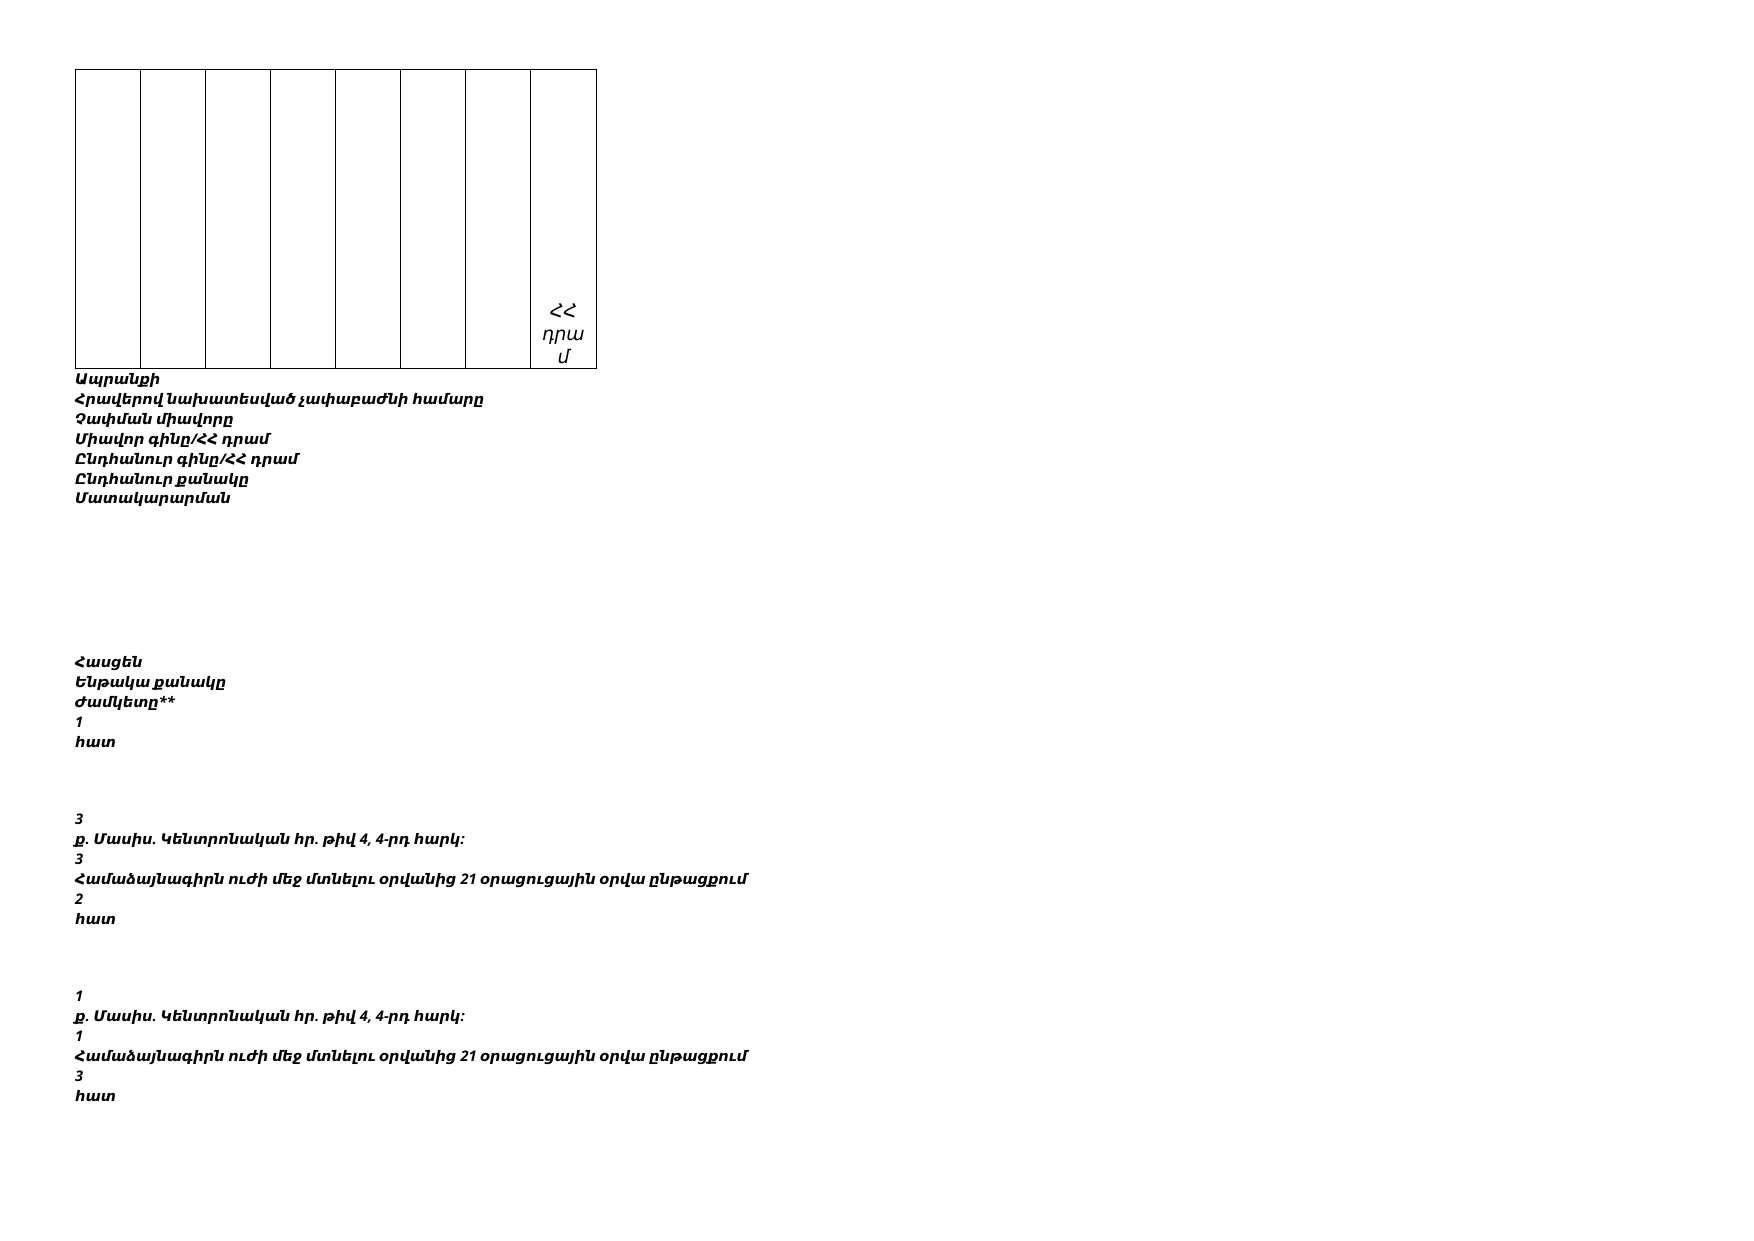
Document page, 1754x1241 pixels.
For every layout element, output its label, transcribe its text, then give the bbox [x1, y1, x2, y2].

text ՀՀ դրամ [542, 70, 585, 368]
